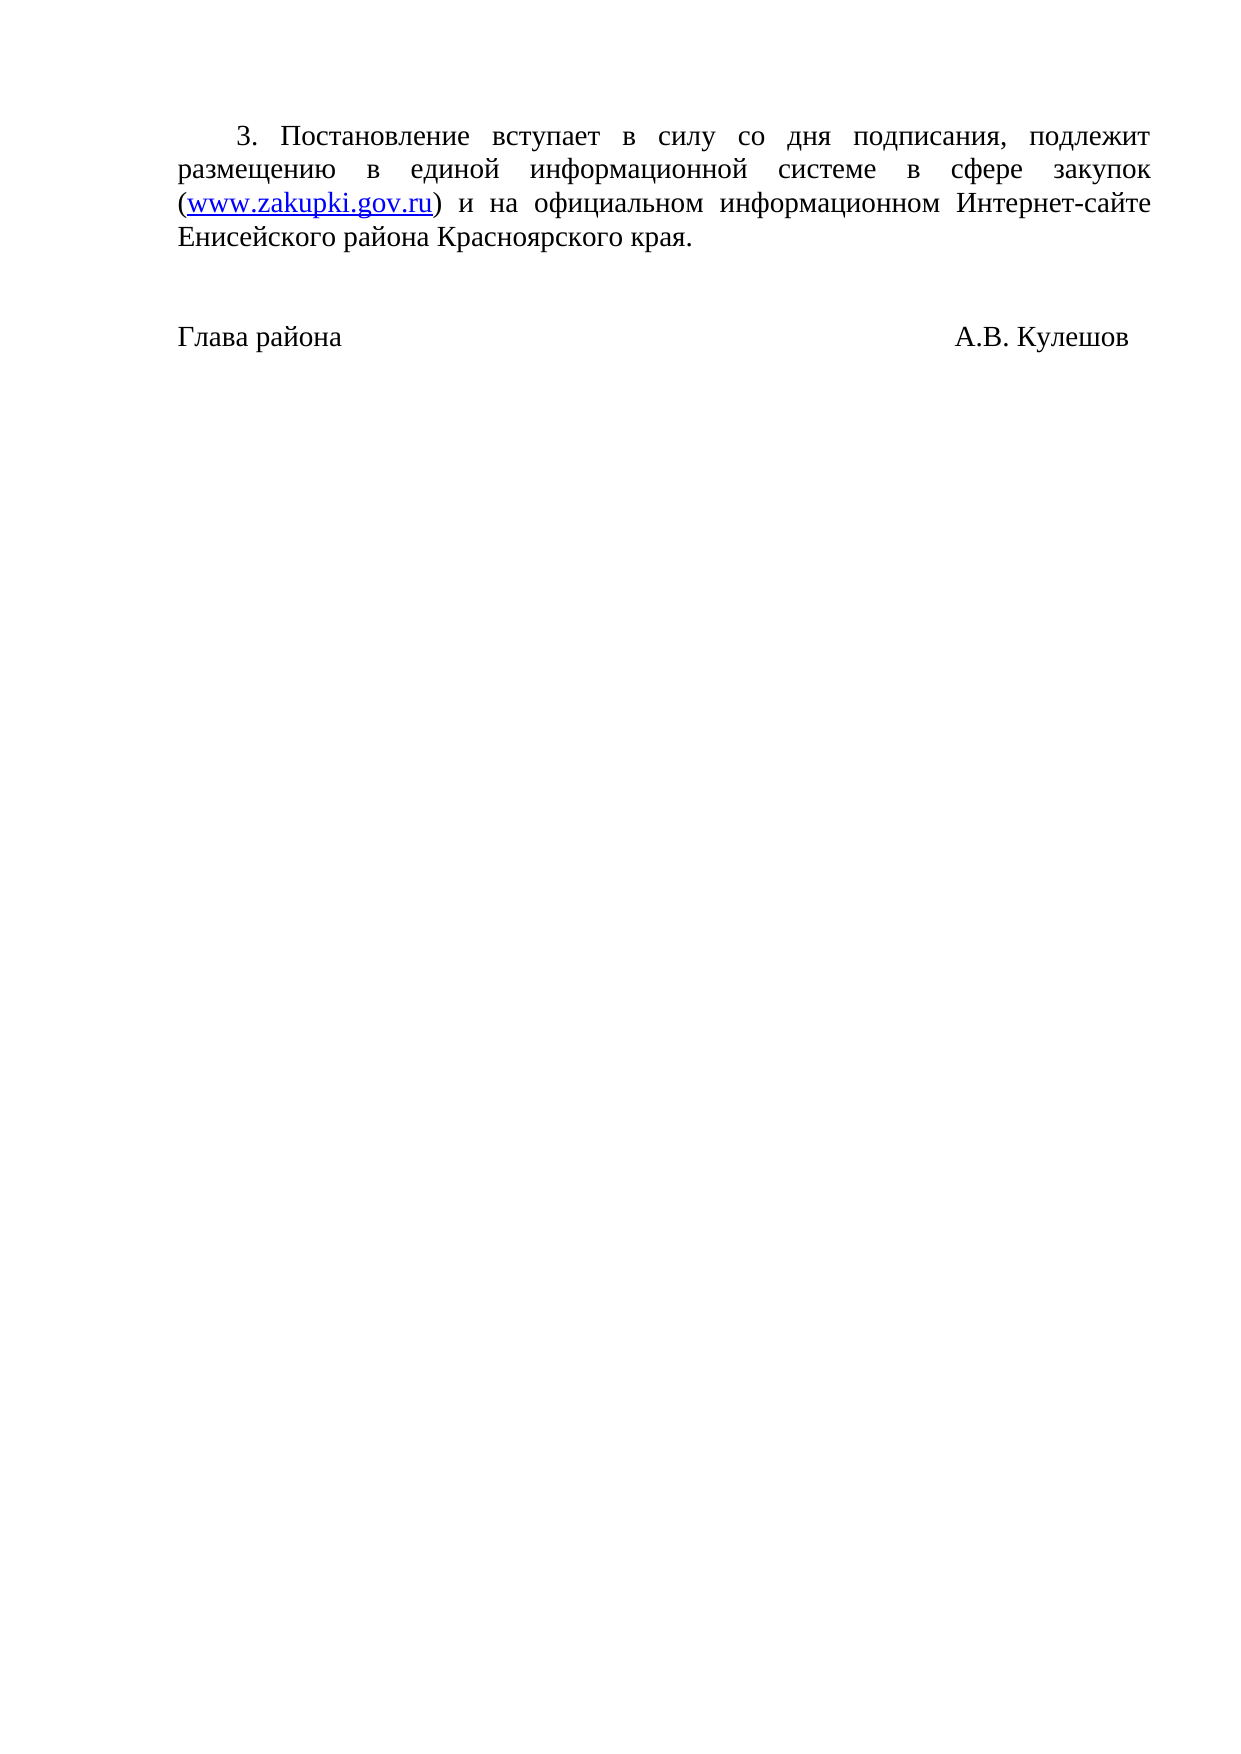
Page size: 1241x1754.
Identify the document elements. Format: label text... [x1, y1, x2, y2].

list Глава района А.В. Кулешов [177, 319, 1152, 353]
text 3. Постановление вступает в силу со дня подписания, подлежит размещению в единой информационной системе в сфере закупок (www.zakupki.gov.ru) и на официальном информационном Интернет-сайте Енисейского района Красноярского края. [177, 118, 1152, 252]
